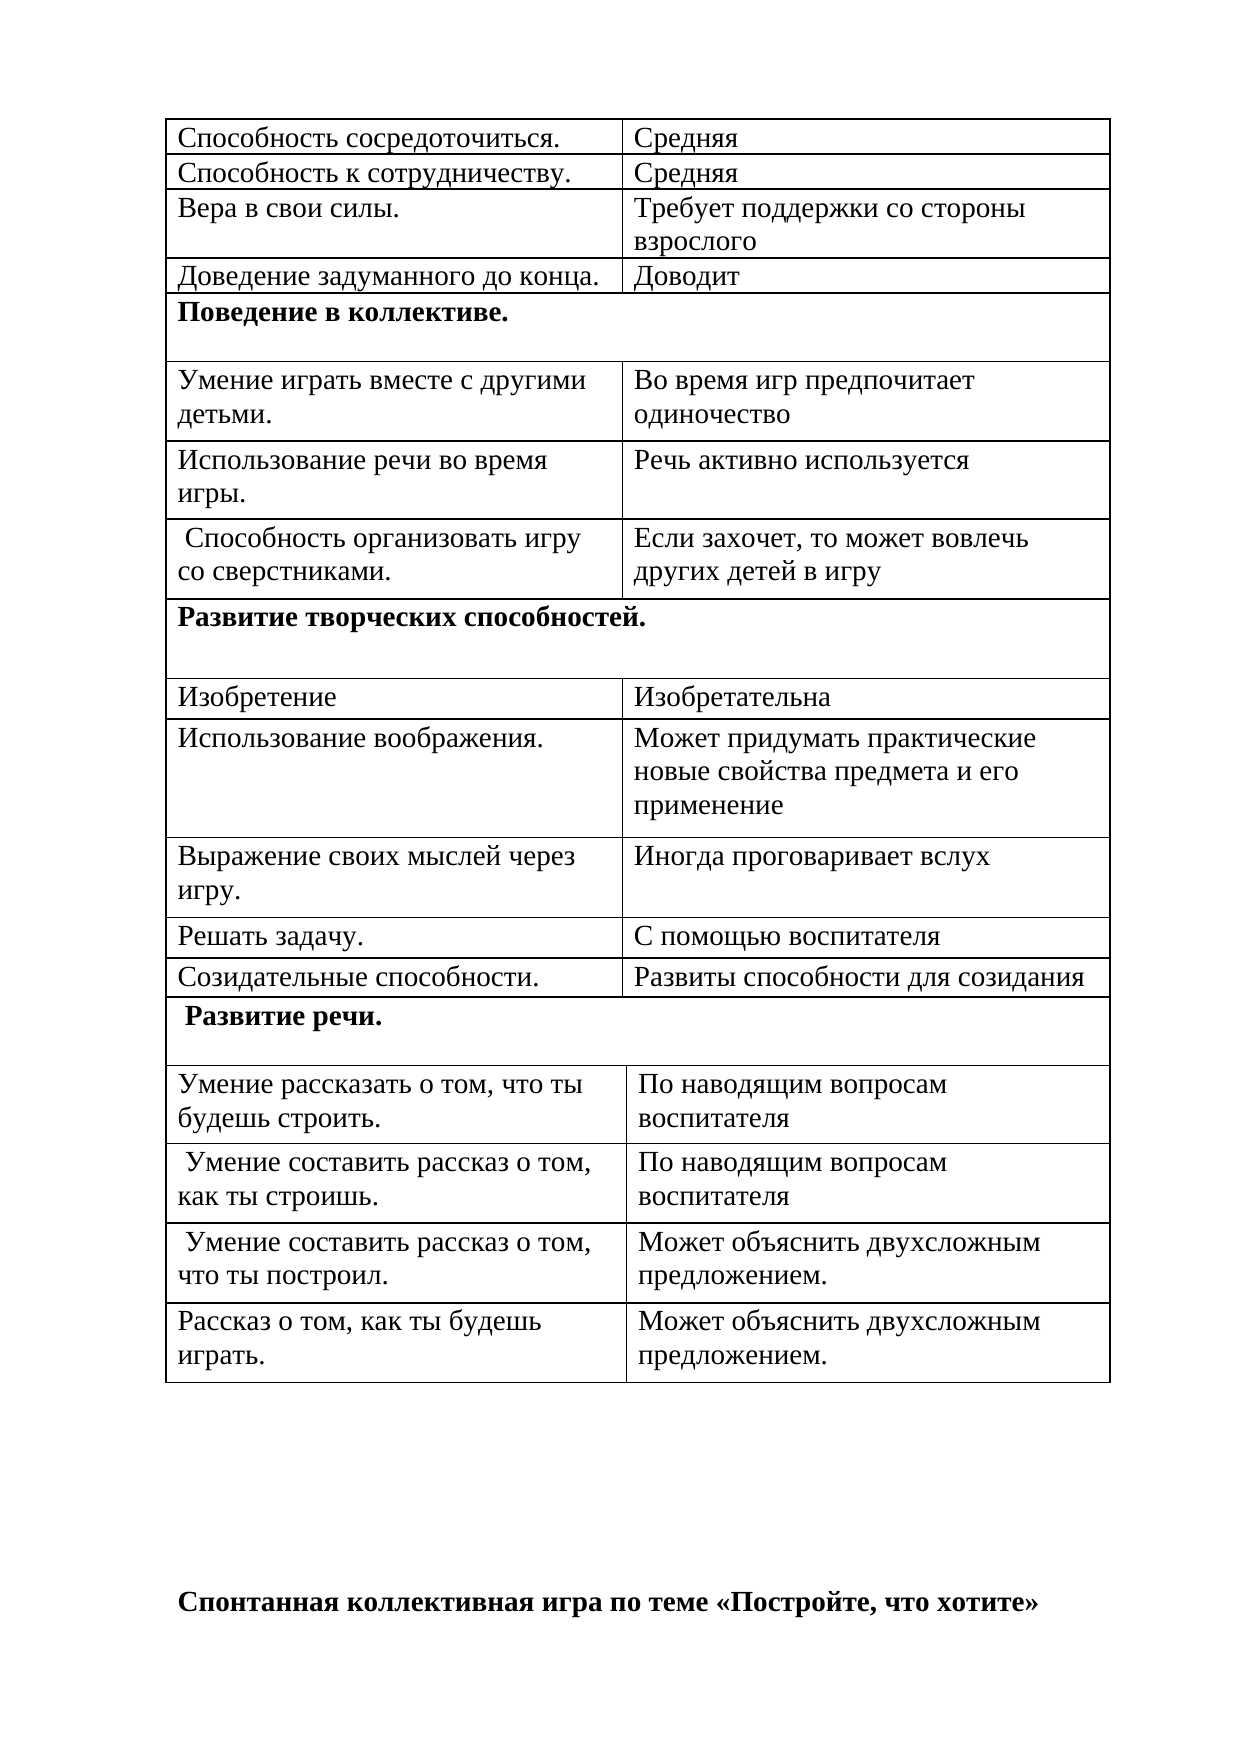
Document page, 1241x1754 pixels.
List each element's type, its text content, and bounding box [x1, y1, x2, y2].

table_cell Иногда проговаривает вслух [623, 838, 1109, 917]
table_cell Развитие творческих способностей. [167, 600, 1109, 678]
table_cell Способность организовать игру со сверстниками. [167, 520, 622, 598]
table_cell По наводящим вопросам воспитателя [627, 1144, 1109, 1222]
table_cell Может объяснить двухсложным предложением. [627, 1224, 1109, 1302]
table_cell Способность к сотрудничеству. [167, 155, 622, 188]
table_cell Вера в свои силы. [167, 190, 622, 257]
table_cell Доведение задуманного до конца. [167, 259, 622, 292]
table_cell Речь активно используется [623, 442, 1109, 518]
table_cell Во время игр предпочитает одиночество [623, 362, 1109, 440]
table_cell Использование речи во время игры. [167, 442, 622, 518]
table_cell Доводит [623, 259, 1109, 292]
table_cell Развиты способности для созидания [623, 959, 1109, 996]
table_cell Решать задачу. [167, 918, 622, 957]
table_cell Может придумать практические новые свойства предмета и его применение [623, 720, 1109, 837]
table_cell Умение составить рассказ о том, что ты построил. [167, 1224, 626, 1302]
table_cell Выражение своих мыслей через игру. [167, 838, 622, 917]
table_cell Созидательные способности. [167, 959, 622, 996]
table_cell Использование воображения. [167, 720, 622, 837]
table_cell Может объяснить двухсложным предложением. [627, 1304, 1109, 1382]
table_cell Средняя [623, 155, 1109, 188]
table_cell Средняя [623, 120, 1109, 153]
table_cell По наводящим вопросам воспитателя [627, 1066, 1109, 1143]
table_cell Поведение в коллективе. [167, 294, 1109, 361]
table_cell Умение составить рассказ о том, как ты строишь. [167, 1144, 626, 1222]
table_cell Если захочет, то может вовлечь других детей в игру [623, 520, 1109, 598]
table_cell Развитие речи. [167, 998, 1109, 1065]
table_cell Требует поддержки со стороны взрослого [623, 190, 1109, 257]
text Спонтанная коллективная игра по теме «Постройте, что хотите» [177, 1584, 1152, 1618]
table_cell Умение рассказать о том, что ты будешь строить. [167, 1066, 626, 1143]
table_cell Способность сосредоточиться. [167, 120, 622, 153]
table_cell Рассказ о том, как ты будешь играть. [167, 1304, 626, 1382]
table_cell Изобретение [167, 679, 622, 718]
table_cell Изобретательна [623, 679, 1109, 718]
table_cell С помощью воспитателя [623, 918, 1109, 957]
table_cell Умение играть вместе с другими детьми. [167, 362, 622, 440]
